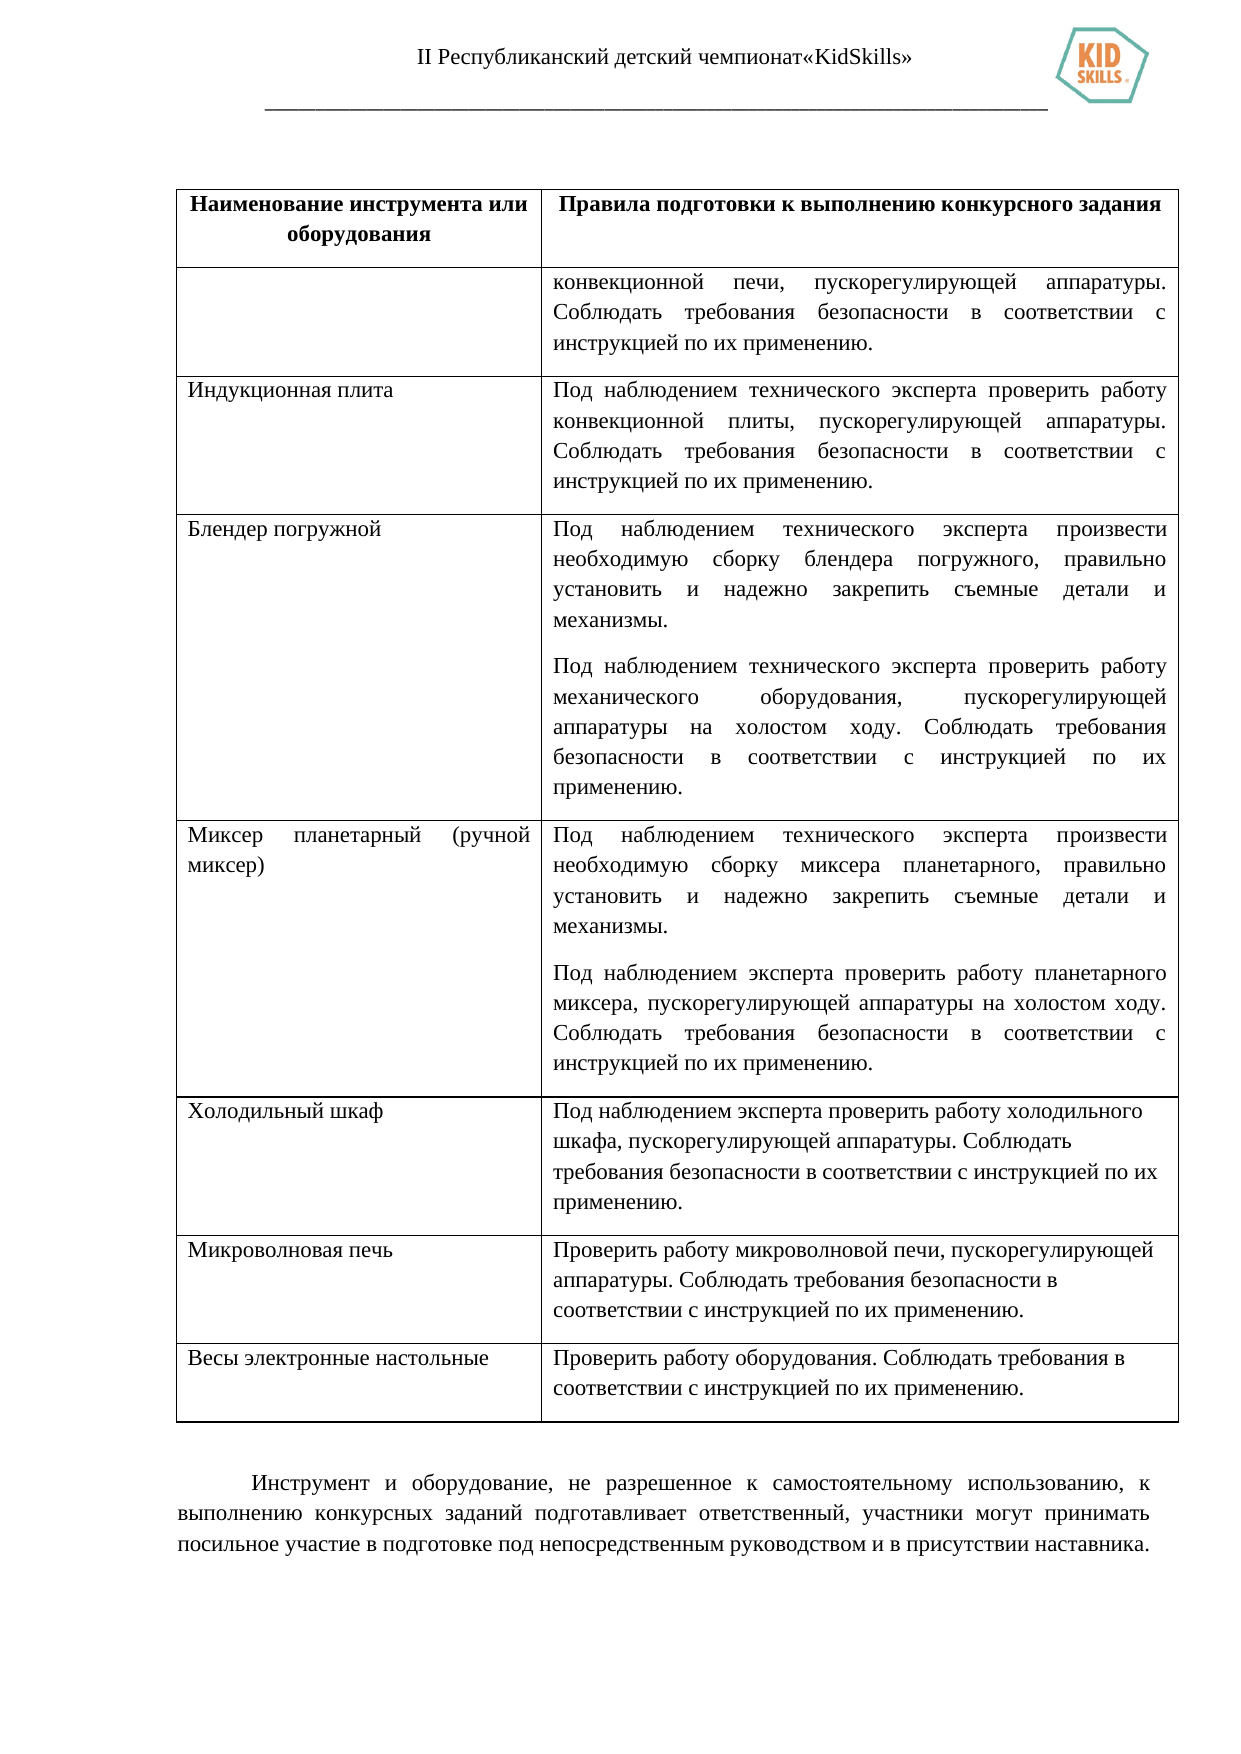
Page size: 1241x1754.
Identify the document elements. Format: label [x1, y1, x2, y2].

picture [1046, 9, 1153, 116]
